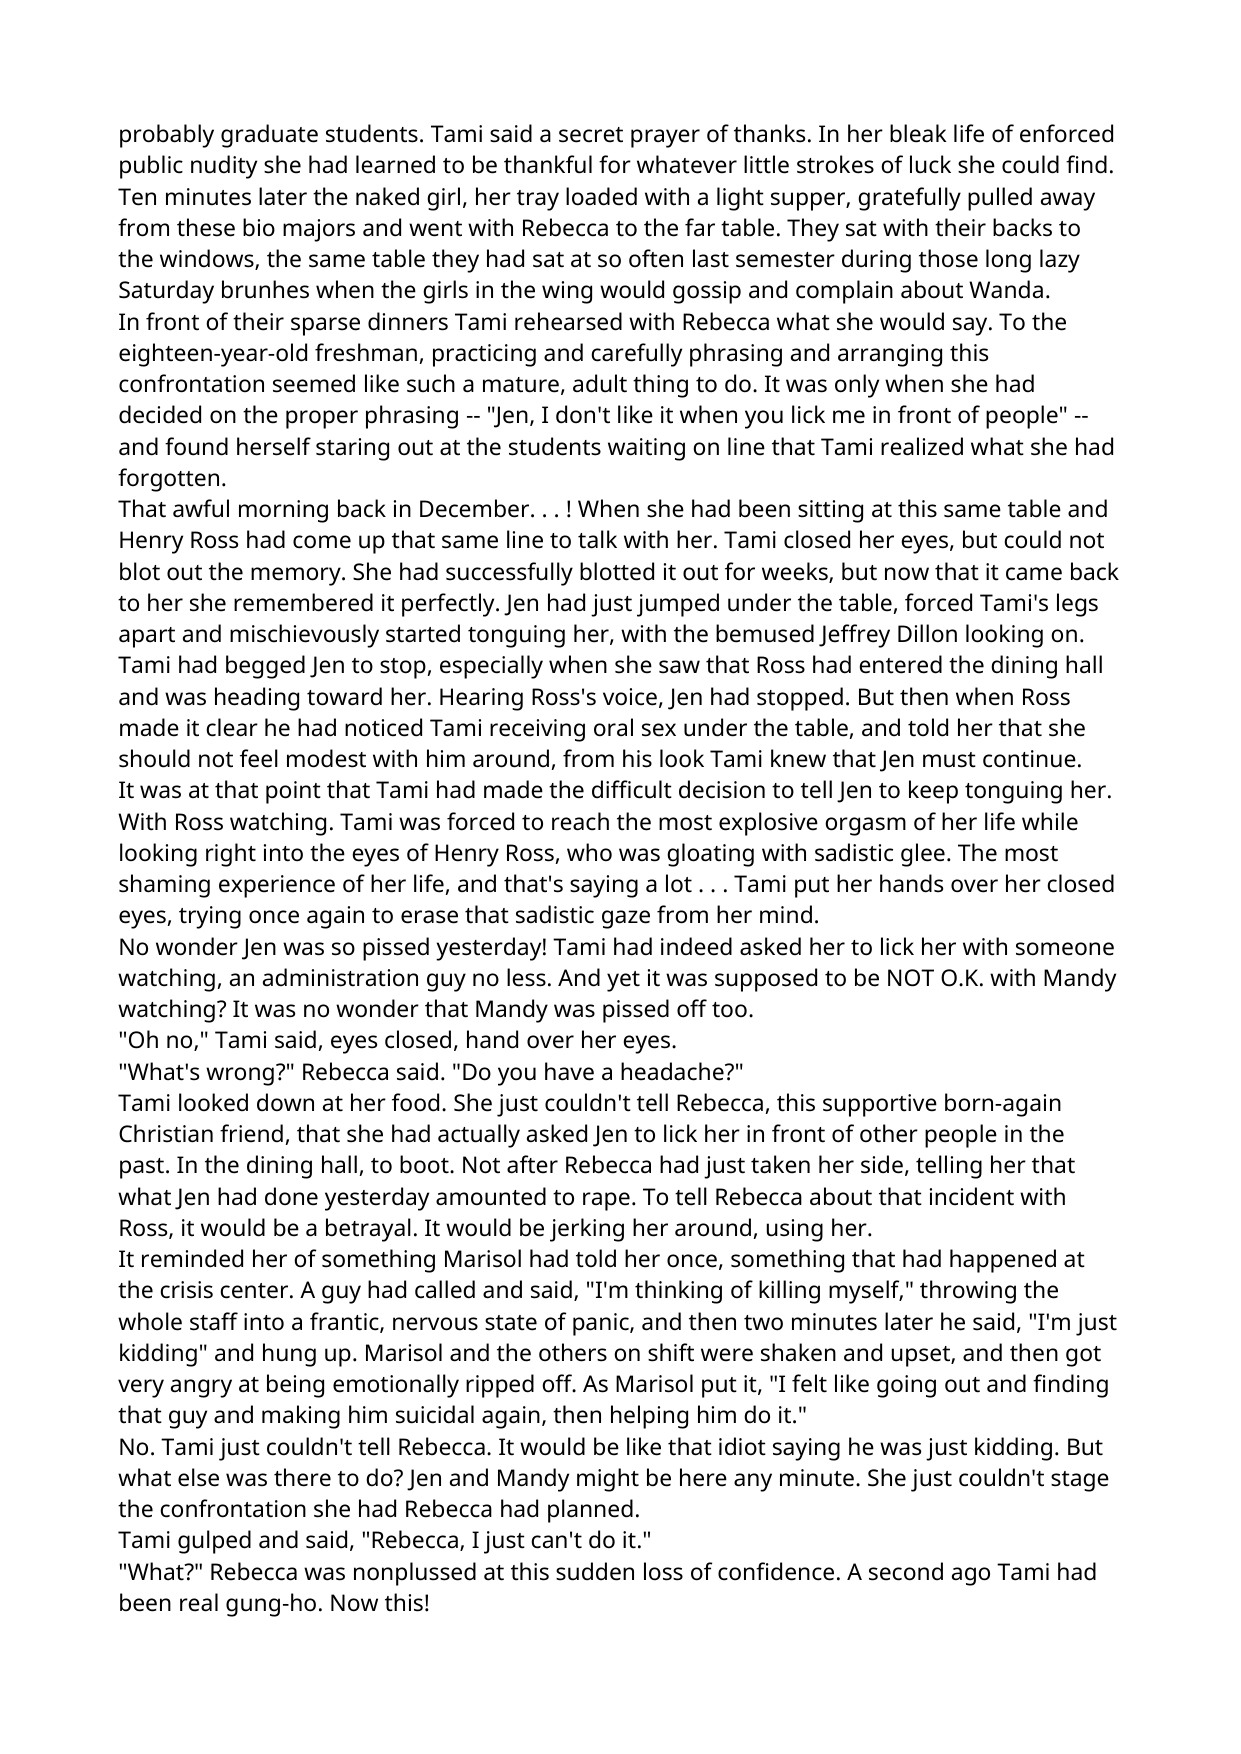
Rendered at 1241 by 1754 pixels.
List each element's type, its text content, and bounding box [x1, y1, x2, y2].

text Tami looked down at her food. She just couldn't tell Rebecca, this supportive born-again Christian friend, that she had actually asked Jen to lick her in front of other people in the past. In the dining hall, to boot. Not after Rebecca had just taken her side, telling her that what Jen had done yesterday amounted to rape. To tell Rebecca about that incident with Ross, it would be a betrayal. It would be jerking her around, using her. [118, 1087, 1122, 1243]
text That awful morning back in December. . . ! When she had been sitting at this same table and Henry Ross had come up that same line to talk with her. Tami closed her eyes, but could not blot out the memory. She had successfully blotted it out for weeks, but now that it came back to her she remembered it perfectly. Jen had just jumped under the table, forced Tami's legs apart and mischievously started tonguing her, with the bemused Jeffrey Dillon looking on. Tami had begged Jen to stop, especially when she saw that Ross had entered the dining hall and was heading toward her. Hearing Ross's voice, Jen had stopped. But then when Ross made it clear he had noticed Tami receiving oral sex under the table, and told her that she should not feel modest with him around, from his look Tami knew that Jen must continue. [118, 493, 1122, 774]
text Tami gulped and said, "Rebecca, I just can't do it." [118, 1524, 1122, 1556]
text "Oh no," Tami said, eyes closed, hand over her eyes. [118, 1024, 1122, 1056]
text No wonder Jen was so pissed yesterday! Tami had indeed asked her to lick her with someone watching, an administration guy no less. And yet it was supposed to be NOT O.K. with Mandy watching? It was no wonder that Mandy was pissed off too. [118, 931, 1122, 1024]
text "What's wrong?" Rebecca said. "Do you have a headache?" [118, 1056, 1122, 1087]
text "What?" Rebecca was nonplussed at this sudden loss of confidence. A second ago Tami had been real gung-ho. Now this! [118, 1556, 1122, 1618]
text In front of their sparse dinners Tami rehearsed with Rebecca what she would say. To the eighteen-year-old freshman, practicing and carefully phrasing and arranging this confrontation seemed like such a mature, adult thing to do. It was only when she had decided on the proper phrasing -- "Jen, I don't like it when you lick me in front of people" -- and found herself staring out at the students waiting on line that Tami realized what she had forgotten. [118, 306, 1122, 493]
text It was at that point that Tami had made the difficult decision to tell Jen to keep tonguing her. With Ross watching. Tami was forced to reach the most explosive orgasm of her life while looking right into the eyes of Henry Ross, who was gloating with sadistic glee. The most shaming experience of her life, and that's saying a lot . . . Tami put her hands over her closed eyes, trying once again to erase that sadistic gaze from her mind. [118, 774, 1122, 931]
text It reminded her of something Marisol had told her once, something that had happened at the crisis center. A guy had called and said, "I'm thinking of killing myself," throwing the whole staff into a frantic, nervous state of panic, and then two minutes later he said, "I'm just kidding" and hung up. Marisol and the others on shift were shaken and upset, and then got very angry at being emotionally ripped off. As Marisol put it, "I felt like going out and finding that guy and making him suicidal again, then helping him do it." [118, 1243, 1122, 1431]
text Ten minutes later the naked girl, her tray loaded with a light supper, gratefully pulled away from these bio majors and went with Rebecca to the far table. They sat with their backs to the windows, the same table they had sat at so often last semester during those long lazy Saturday brunhes when the girls in the wing would gossip and complain about Wanda. [118, 181, 1122, 306]
text No. Tami just couldn't tell Rebecca. It would be like that idiot saying he was just kidding. But what else was there to do? Jen and Mandy might be here any minute. She just couldn't stage the confrontation she had Rebecca had planned. [118, 1431, 1122, 1524]
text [118, 118, 1122, 181]
